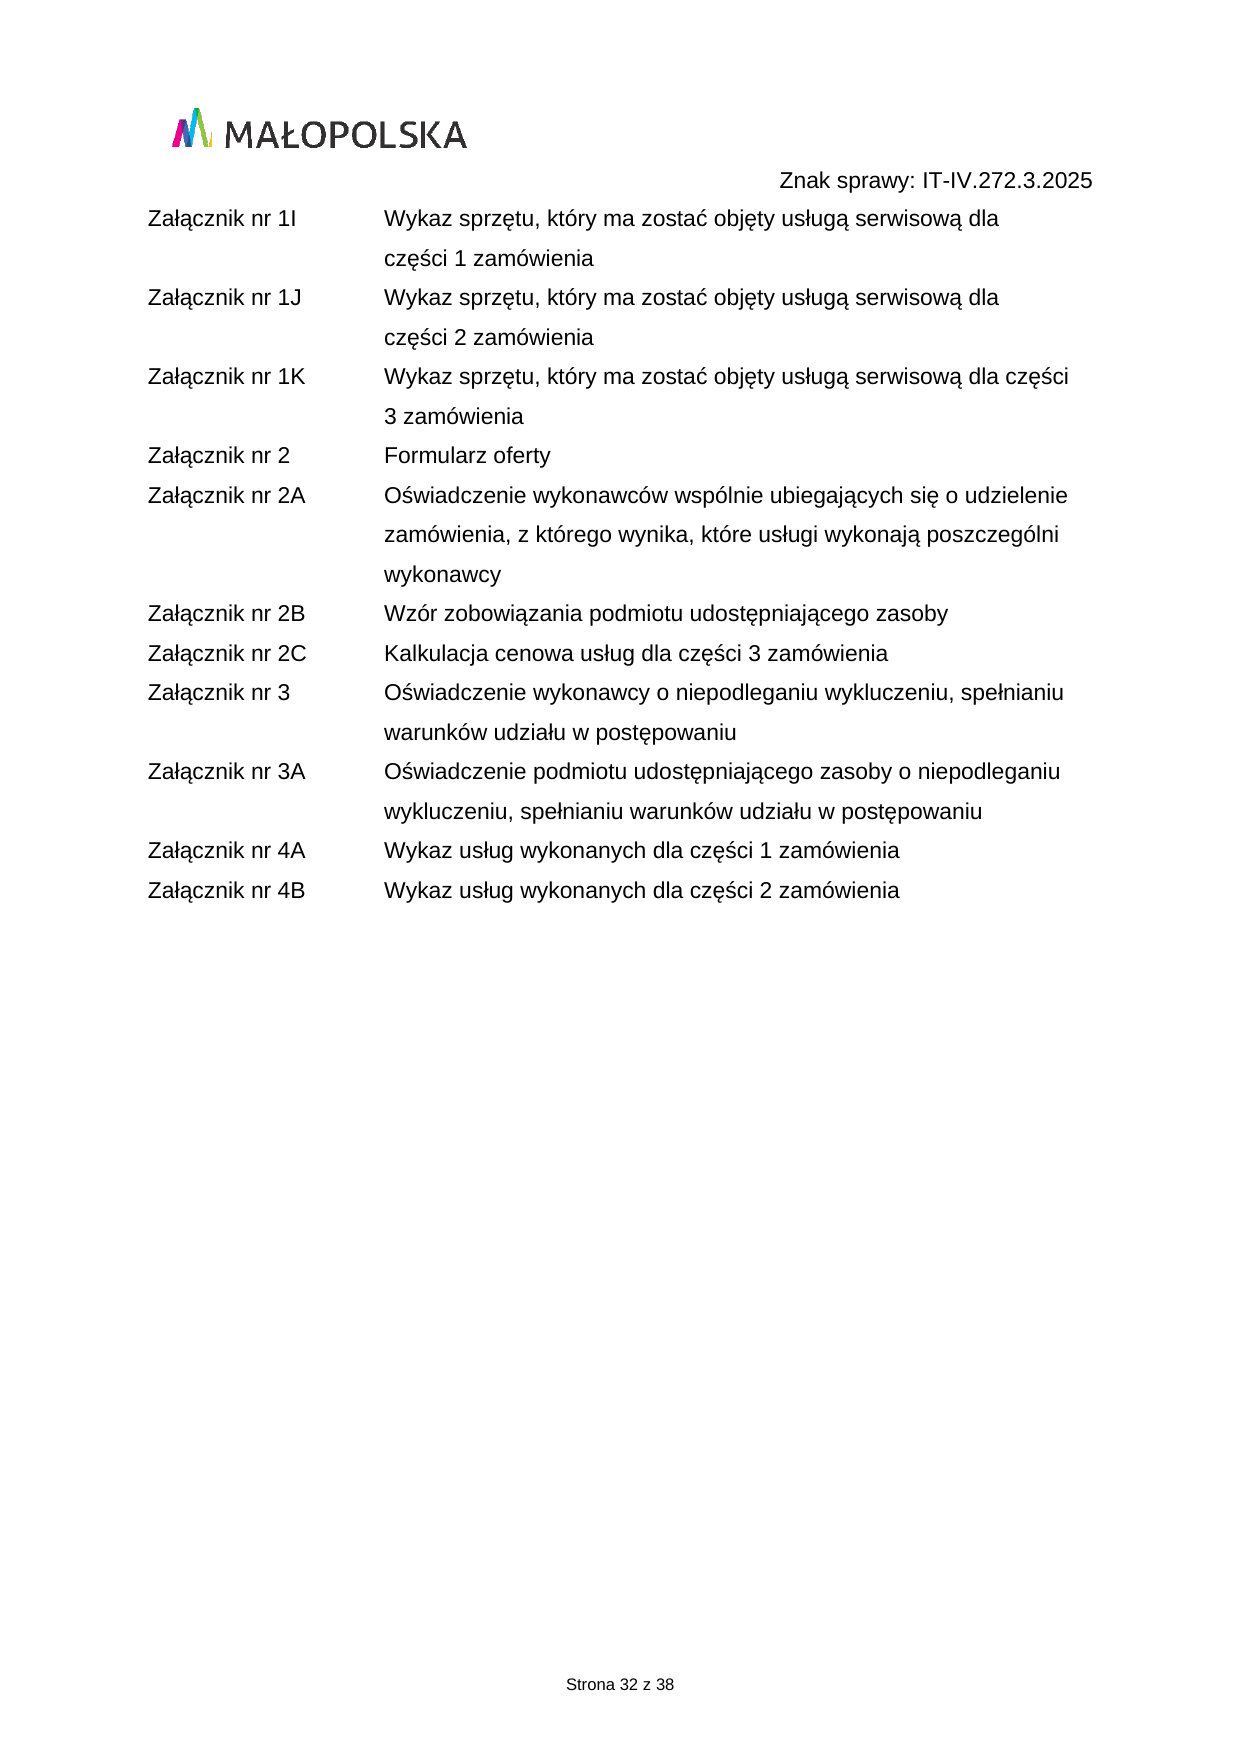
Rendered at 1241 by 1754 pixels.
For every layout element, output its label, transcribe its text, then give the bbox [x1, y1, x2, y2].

text Załącznik nr 1K Wykaz sprzętu, który ma zostać objęty usługą serwisową dla części 3 zamówienia [148, 363, 1093, 429]
text Załącznik nr 2C Kalkulacja cenowa usług dla części 3 zamówienia [148, 640, 1093, 666]
text Załącznik nr 3A Oświadczenie podmiotu udostępniającego zasoby o niepodleganiu wykluczeniu, spełnianiu warunków udziału w postępowaniu [148, 758, 1093, 824]
text Załącznik nr 4A Wykaz usług wykonanych dla części 1 zamówienia [148, 837, 1093, 863]
text Załącznik nr 4B Wykaz usług wykonanych dla części 2 zamówienia [148, 877, 1093, 903]
text Załącznik nr 2 Formularz oferty [148, 442, 1093, 469]
picture [147, 88, 491, 167]
text Załącznik nr 2A Oświadczenie wykonawców wspólnie ubiegających się o udzielenie zamówienia, z którego wynika, które usługi wykonają poszczególni wykonawcy [148, 482, 1093, 587]
text Załącznik nr 1J Wykaz sprzętu, który ma zostać objęty usługą serwisową dla części 2 zamówienia [148, 284, 1093, 350]
text Załącznik nr 1I Wykaz sprzętu, który ma zostać objęty usługą serwisową dla części 1 zamówienia [148, 205, 1093, 271]
text Załącznik nr 2B Wzór zobowiązania podmiotu udostępniającego zasoby [148, 600, 1093, 627]
text Załącznik nr 3 Oświadczenie wykonawcy o niepodleganiu wykluczeniu, spełnianiu warunków udziału w postępowaniu [148, 679, 1093, 745]
